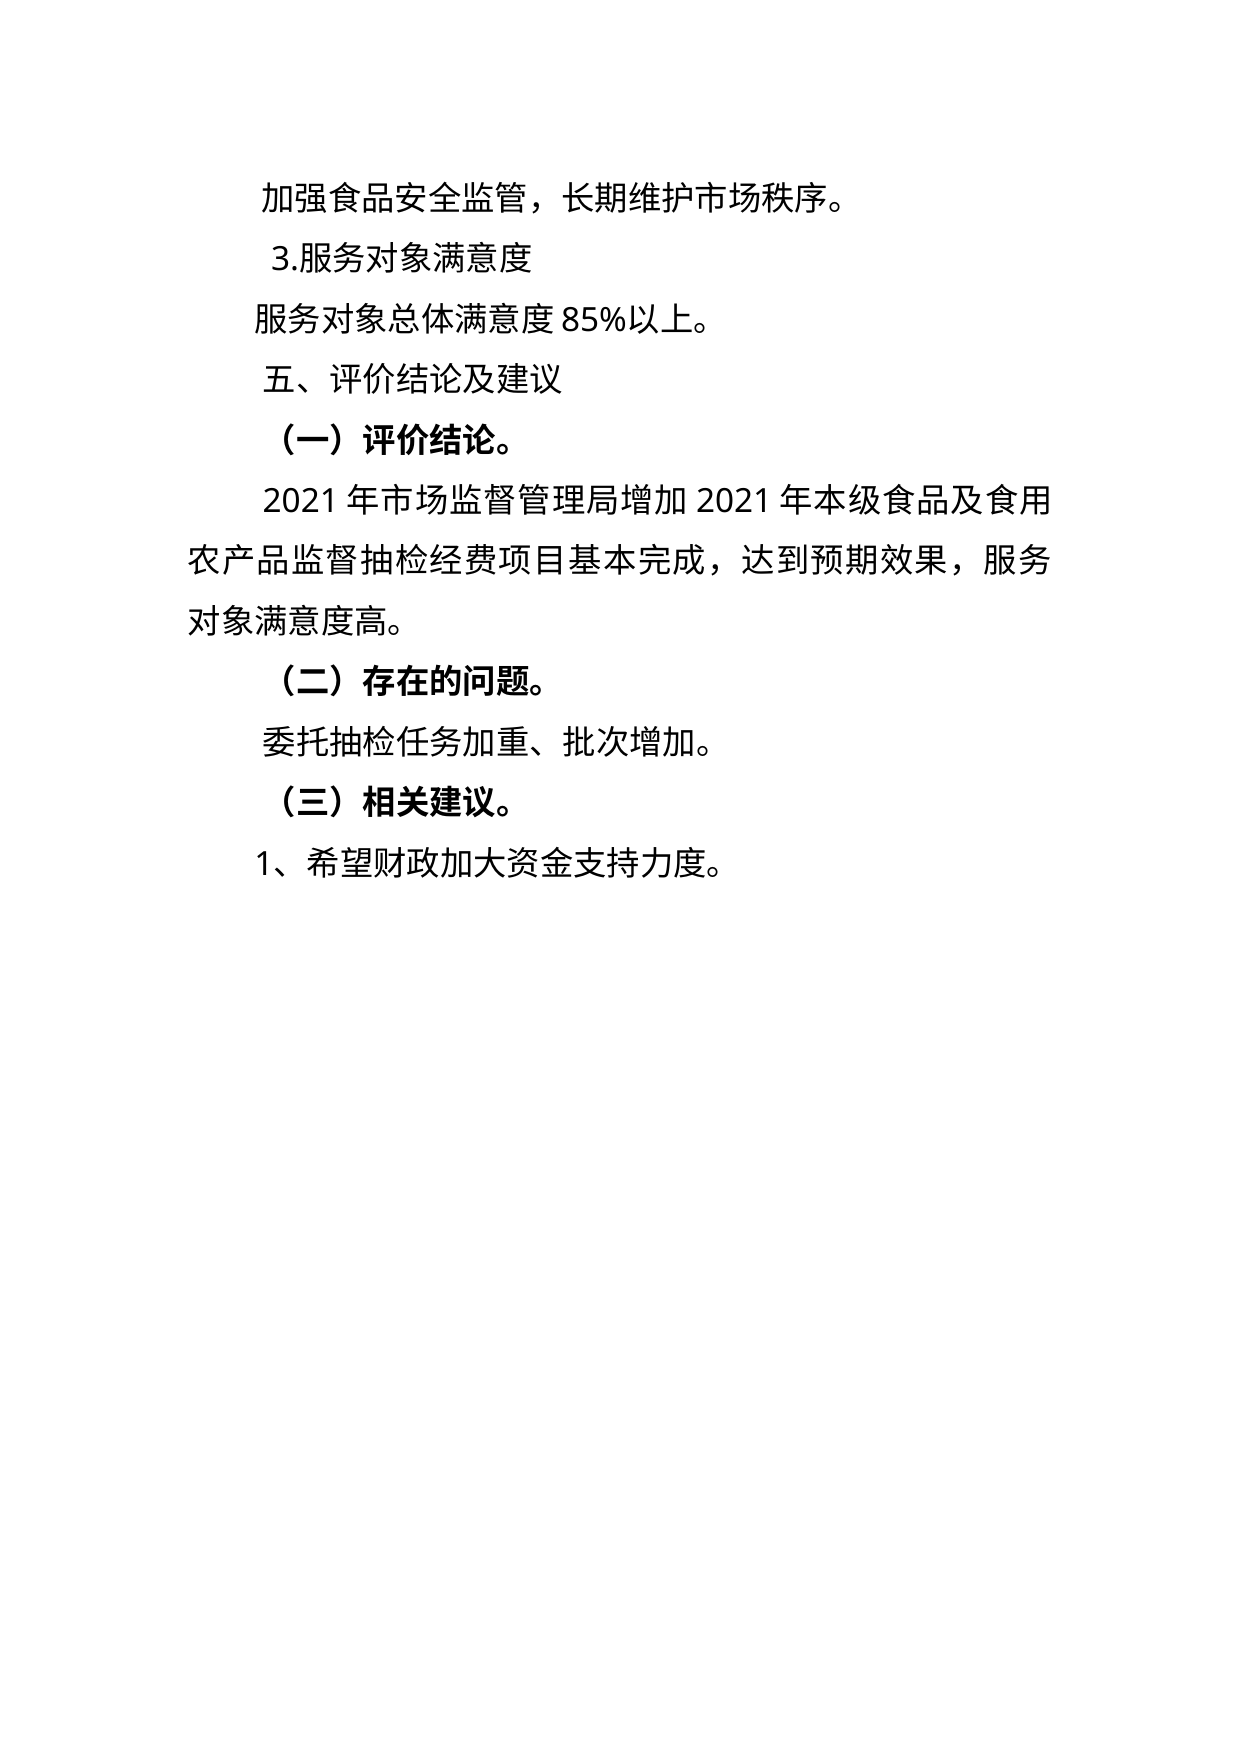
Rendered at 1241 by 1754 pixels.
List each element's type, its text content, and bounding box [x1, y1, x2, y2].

text （一）评价结论。 [187, 404, 1053, 464]
text 服务对象总体满意度85%以上。 [187, 283, 1053, 343]
text 3.服务对象满意度 [187, 222, 1053, 283]
list 希望财政加大资金支持力度。 [187, 827, 1053, 887]
text （二）存在的问题。 [187, 645, 1053, 706]
text 委托抽检任务加重、批次增加。 [187, 706, 1053, 766]
text 五、评价结论及建议 [187, 343, 1053, 404]
text 2021年市场监督管理局增加2021年本级食品及食用农产品监督抽检经费项目基本完成，达到预期效果，服务对象满意度高。 [187, 464, 1053, 645]
list 加强食品安全监管，长期维护市场秩序。 [187, 162, 1053, 222]
text （三）相关建议。 [187, 766, 1053, 827]
